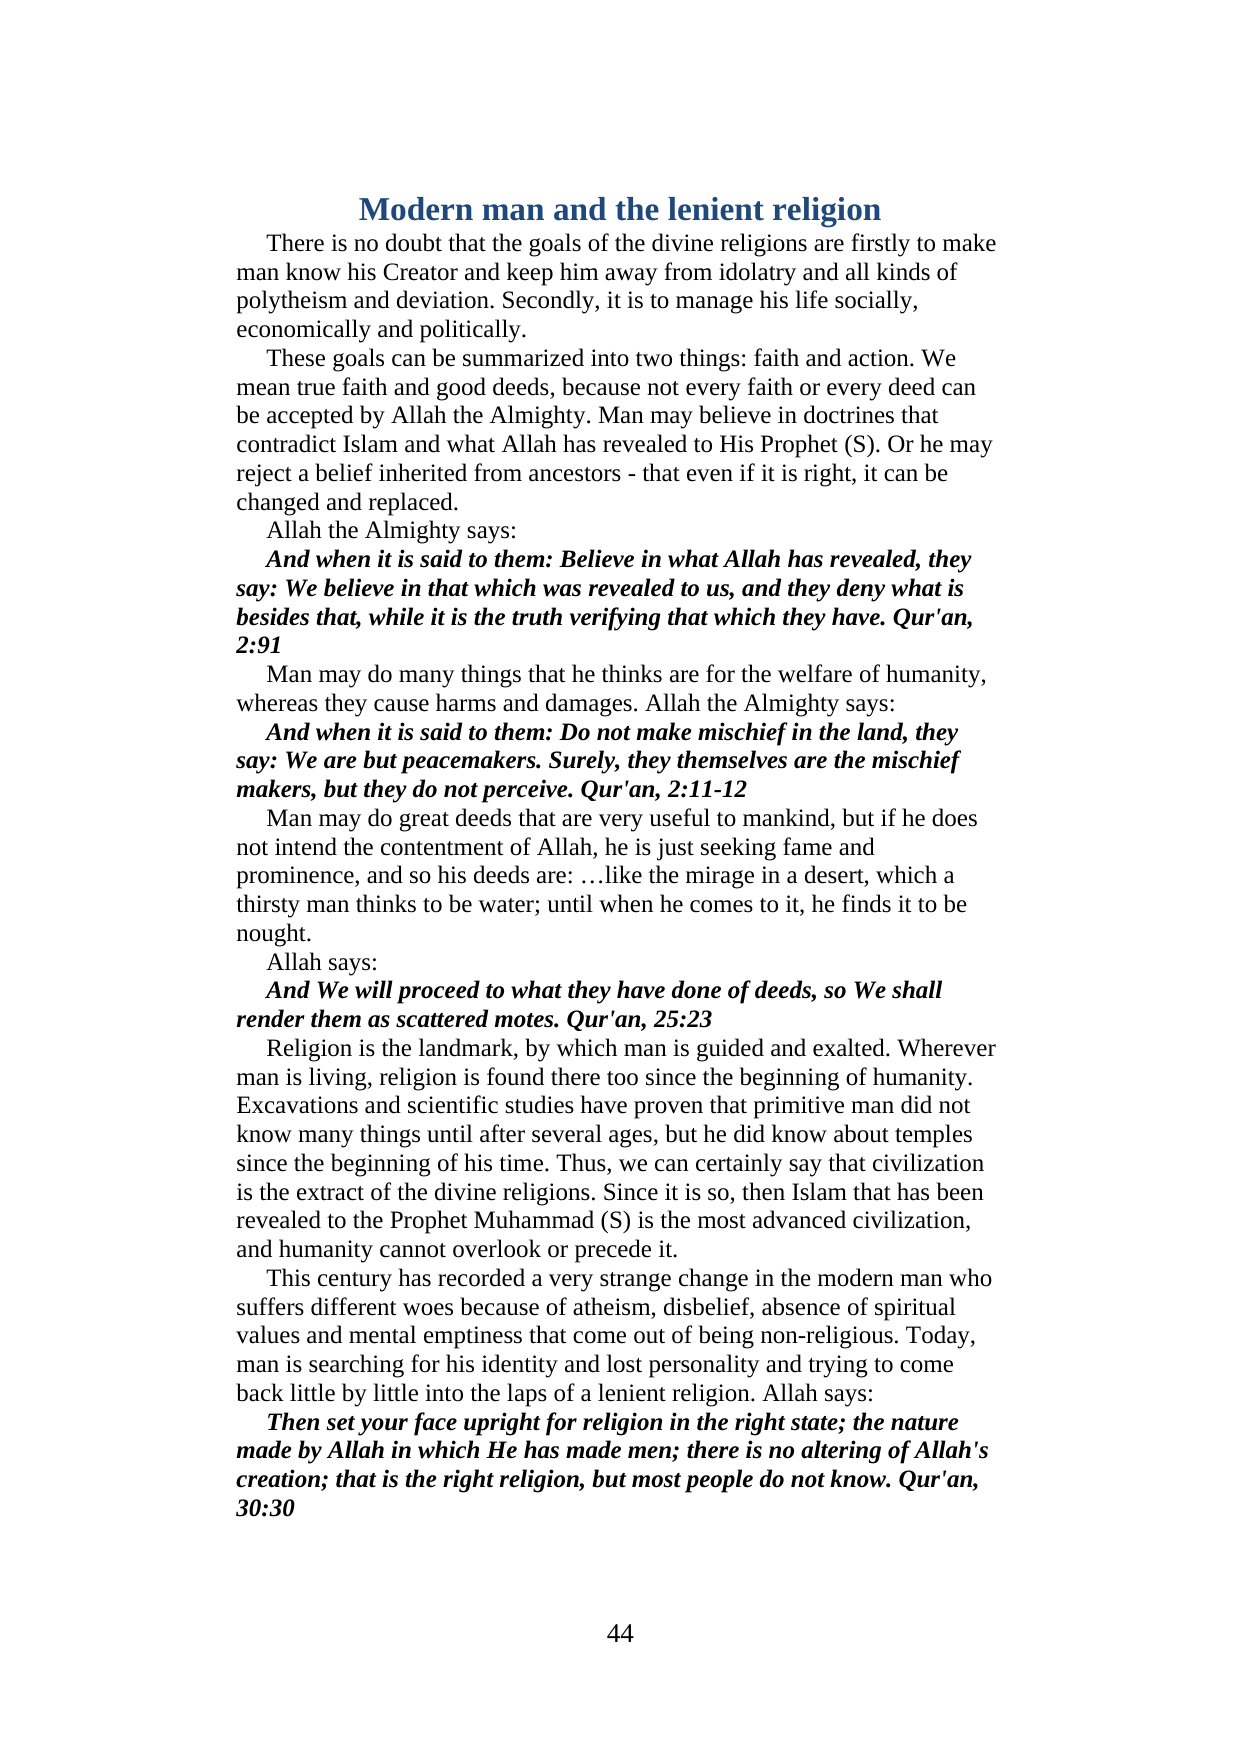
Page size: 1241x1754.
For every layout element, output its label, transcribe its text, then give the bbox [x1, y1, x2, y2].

text Allah the Almighty says: [236, 516, 1004, 544]
text Then set your face upright for religion in the right state; the nature made by Allah in which He has made men; there is no altering of Allah's creation; that is the right religion, but most people do not know. Qur'an, 30:30 [236, 1407, 1004, 1522]
text Man may do great deeds that are very useful to mankind, but if he does not intend the contentment of Allah, he is just seeking fame and prominence, and so his deeds are: …like the mirage in a desert, which a thirsty man thinks to be water; until when he comes to it, he finds it to be nought. [236, 803, 1004, 947]
text Religion is the landmark, by which man is guided and exalted. Wherever man is living, religion is found there too since the beginning of humanity. Excavations and scientific studies have proven that primitive man did not know many things until after several ages, but he did know about temples since the beginning of his time. Thus, we can certainly say that civilization is the extract of the divine religions. Since it is so, then Islam that has been revealed to the Prophet Muhammad (S) is the most advanced civilization, and humanity cannot overlook or precede it. [236, 1033, 1004, 1263]
text There is no doubt that the goals of the divine religions are firstly to make man know his Creator and keep him away from idolatry and all kinds of polytheism and deviation. Secondly, it is to manage his life socially, economically and politically. [236, 228, 1004, 343]
text And when it is said to them: Do not make mischief in the land, they say: We are but peacemakers. Surely, they themselves are the mischief makers, but they do not perceive. Qur'an, 2:11-12 [236, 717, 1004, 803]
text These goals can be summarized into two things: faith and action. We mean true faith and good deeds, because not every faith or every deed can be accepted by Allah the Almighty. Man may believe in doctrines that contradict Islam and what Allah has revealed to His Prophet (S). Or he may reject a belief inherited from ancestors - that even if it is right, it can be changed and replaced. [236, 343, 1004, 516]
text Allah says: [236, 947, 1004, 976]
text And when it is said to them: Believe in what Allah has revealed, they say: We believe in that which was revealed to us, and they deny what is besides that, while it is the truth verifying that which they have. Qur'an, 2:91 [236, 544, 1004, 659]
text This century has recorded a very strange change in the modern man who suffers different woes because of atheism, disbelief, absence of spiritual values and mental emptiness that come out of being non-religious. Today, man is searching for his identity and lost personality and trying to come back little by little into the laps of a lenient religion. Allah says: [236, 1263, 1004, 1407]
text Man may do many things that he thinks are for the welfare of humanity, whereas they cause harms and damages. Allah the Almighty says: [236, 659, 1004, 717]
subtitle Modern man and the lenient religion [236, 190, 1004, 228]
text And We will proceed to what they have done of deeds, so We shall render them as scattered motes. Qur'an, 25:23 [236, 976, 1004, 1033]
